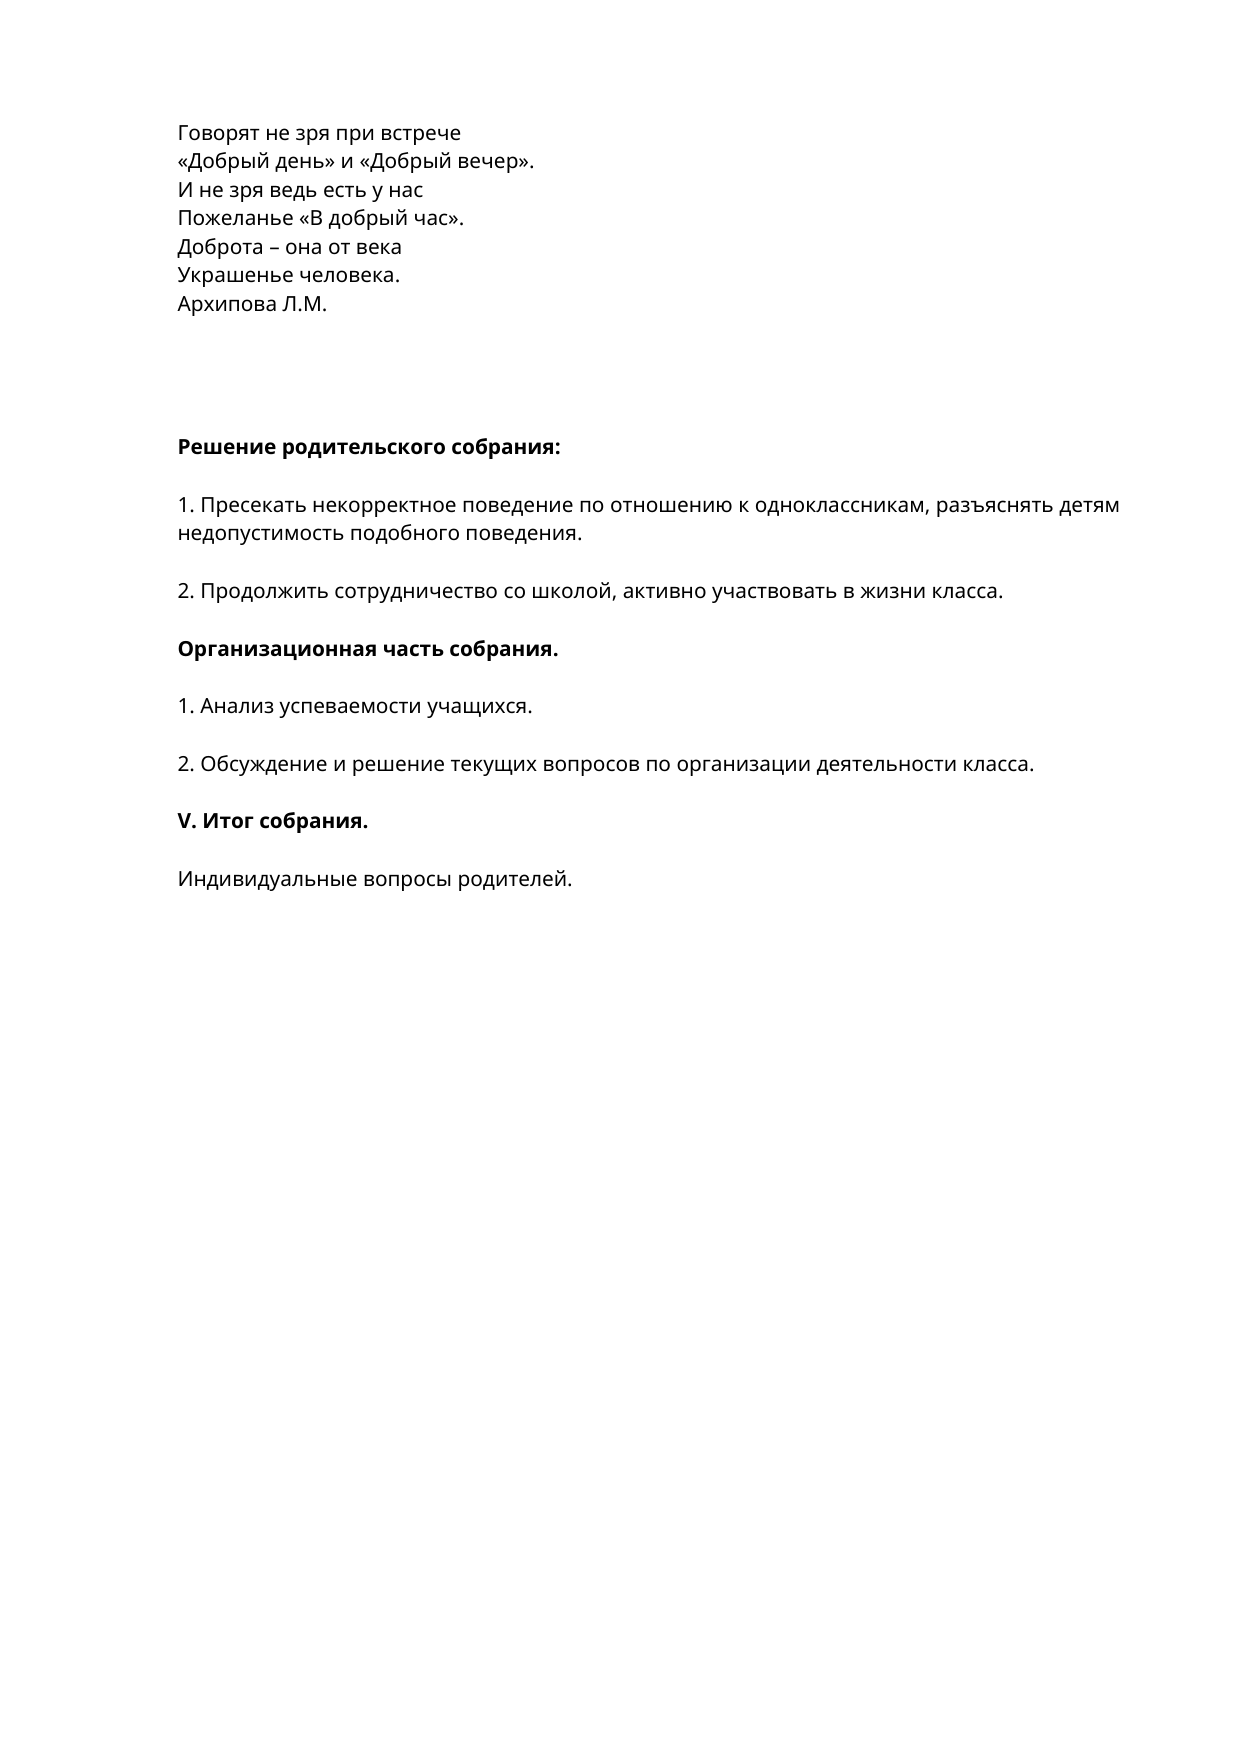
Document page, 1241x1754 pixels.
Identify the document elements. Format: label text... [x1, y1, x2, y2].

text 2. Продолжить сотрудничество со школой, активно участвовать в жизни класса. [177, 576, 1152, 604]
text 2. Обсуждение и решение текущих вопросов по организации деятельности класса. [177, 749, 1152, 777]
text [177, 118, 1152, 317]
text Организационная часть собрания. [177, 634, 1152, 662]
text 1. Анализ успеваемости учащихся. [177, 691, 1152, 720]
text 1. Пресекать некорректное поведение по отношению к одноклассникам, разъяснять детям недопустимость подобного поведения. [177, 490, 1152, 547]
text V. Итог собрания. [177, 806, 1152, 835]
text Решение родительского собрания: [177, 432, 1152, 461]
text Индивидуальные вопросы родителей. [177, 864, 1152, 892]
